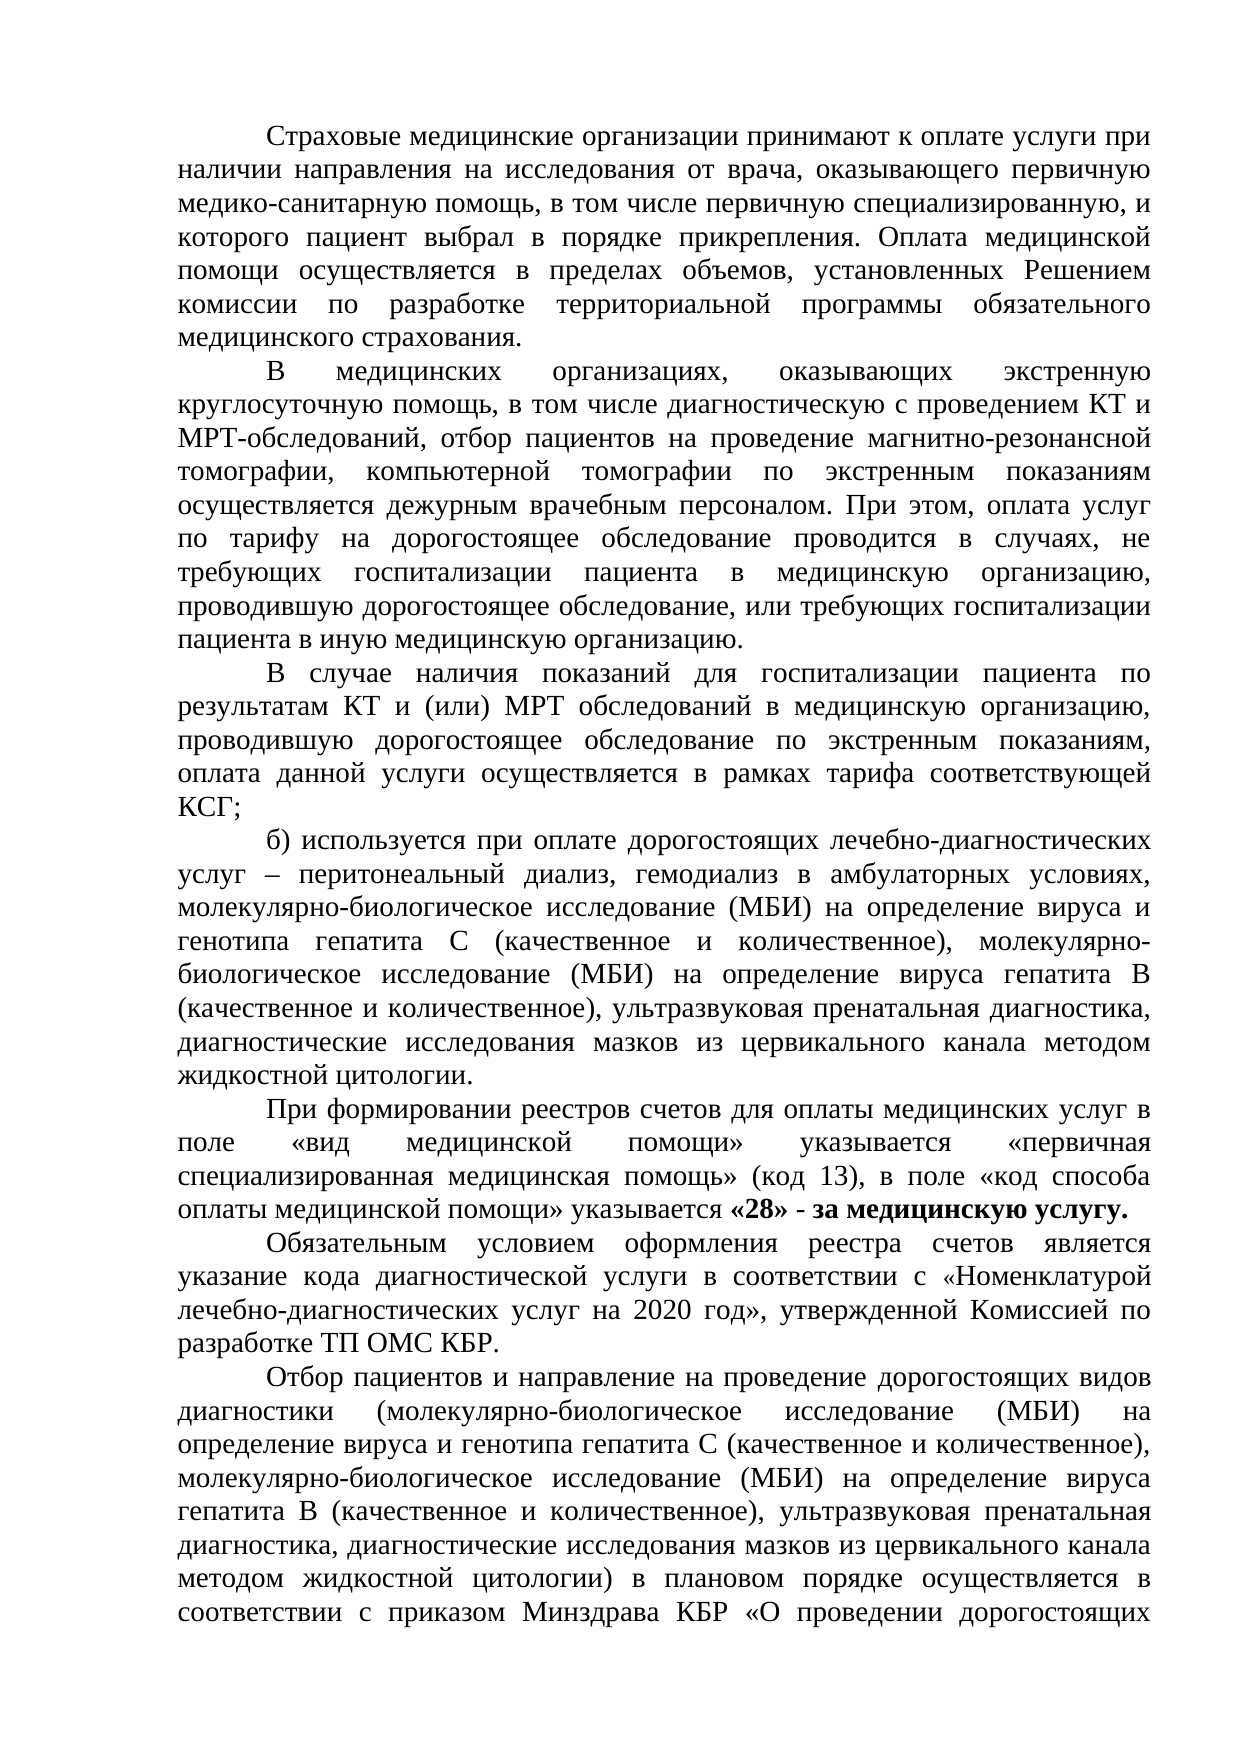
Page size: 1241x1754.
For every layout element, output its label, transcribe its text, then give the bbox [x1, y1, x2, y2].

list В медицинских организациях, оказывающих экстренную круглосуточную помощь, в том числе диагностическую с проведением КТ и МРТ-обследований, отбор пациентов на проведение магнитно-резонансной томографии, компьютерной томографии по экстренным показаниям осуществляется дежурным врачебным персоналом. При этом, оплата услуг по тарифу на дорогостоящее обследование проводится в случаях, не требующих госпитализации пациента в медицинскую организацию, проводившую дорогостоящее обследование, или требующих госпитализации пациента в иную медицинскую организацию. [177, 353, 1152, 655]
list б) используется при оплате дорогостоящих лечебно-диагностических услуг – перитонеальный диализ, гемодиализ в амбулаторных условиях, молекулярно-биологическое исследование (МБИ) на определение вируса и генотипа гепатита С (качественное и количественное), молекулярно-биологическое исследование (МБИ) на определение вируса гепатита В (качественное и количественное), ультразвуковая пренатальная диагностика, диагностические исследования мазков из цервикального канала методом жидкостной цитологии. [177, 822, 1152, 1091]
list В случае наличия показаний для госпитализации пациента по результатам КТ и (или) МРТ обследований в медицинскую организацию, проводившую дорогостоящее обследование по экстренным показаниям, оплата данной услуги осуществляется в рамках тарифа соответствующей КСГ; [177, 655, 1152, 822]
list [177, 1359, 1152, 1627]
text Страховые медицинские организации принимают к оплате услуги при наличии направления на исследования от врача, оказывающего первичную медико-санитарную помощь, в том числе первичную специализированную, и которого пациент выбрал в порядке прикрепления. Оплата медицинской помощи осуществляется в пределах объемов, установленных Решением комиссии по разработке территориальной программы обязательного медицинского страхования. [177, 118, 1152, 353]
list Обязательным условием оформления реестра счетов является указание кода диагностической услуги в соответствии с «Номенклатурой лечебно-диагностических услуг на 2020 год», утвержденной Комиссией по разработке ТП ОМС КБР. [177, 1225, 1152, 1359]
list При формировании реестров счетов для оплаты медицинских услуг в поле «вид медицинской помощи» указывается «первичная специализированная медицинская помощь» (код 13), в поле «код способа оплаты медицинской помощи» указывается «28» - за медицинскую услугу. [177, 1091, 1152, 1225]
